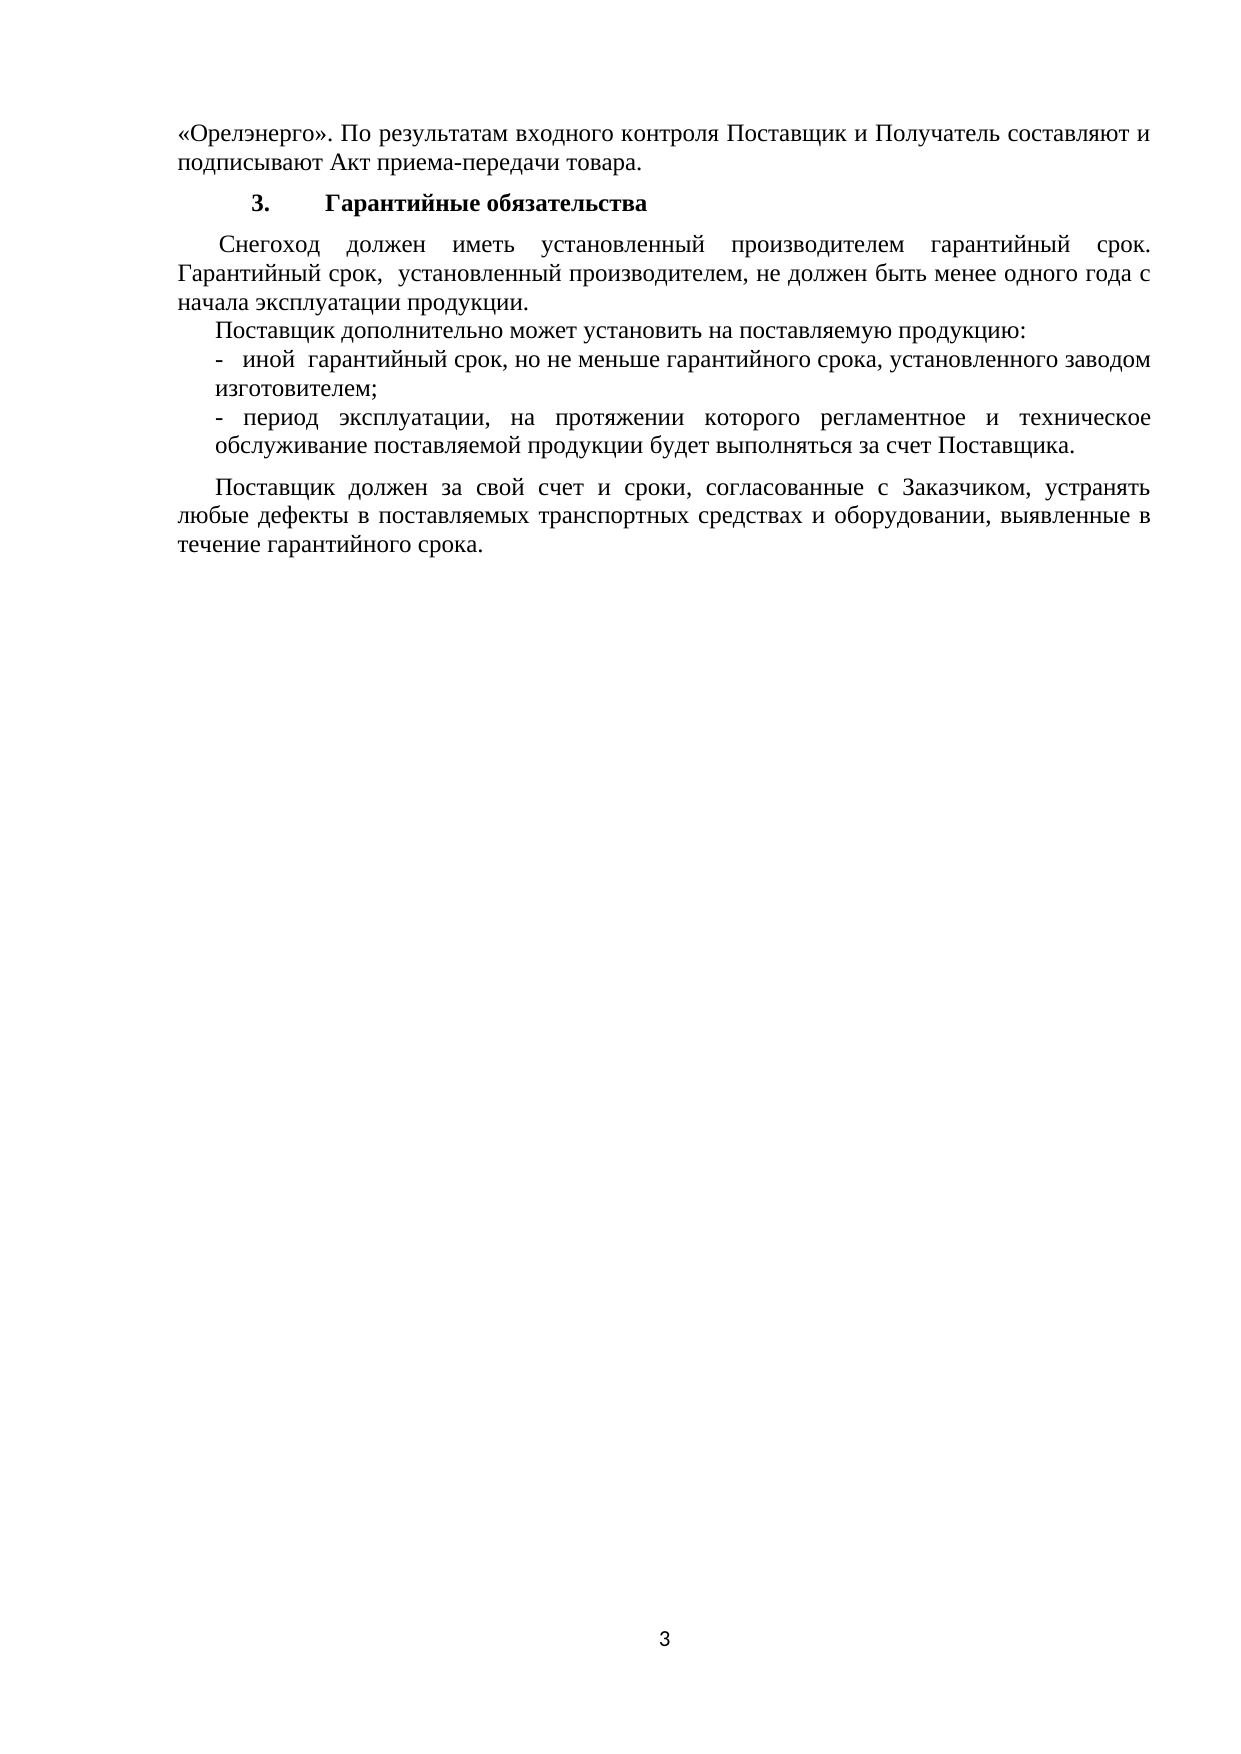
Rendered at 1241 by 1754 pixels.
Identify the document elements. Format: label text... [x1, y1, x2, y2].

text Поставщик должен за свой счет и сроки, согласованные с Заказчиком, устранять любые дефекты в поставляемых транспортных средствах и оборудовании, выявленные в течение гарантийного срока. [177, 472, 1152, 558]
list Гарантийные обязательства [251, 188, 1152, 217]
text - иной гарантийный срок, но не меньше гарантийного срока, установленного заводом изготовителем; [215, 344, 1152, 402]
text Снегоход должен иметь установленный производителем гарантийный срок. Гарантийный срок, установленный производителем, не должен быть менее одного года с начала эксплуатации продукции. [177, 229, 1152, 316]
text Поставщик дополнительно может установить на поставляемую продукцию: [215, 316, 1152, 344]
text - период эксплуатации, на протяжении которого регламентное и техническое обслуживание поставляемой продукции будет выполняться за счет Поставщика. [215, 402, 1152, 459]
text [177, 118, 1152, 176]
